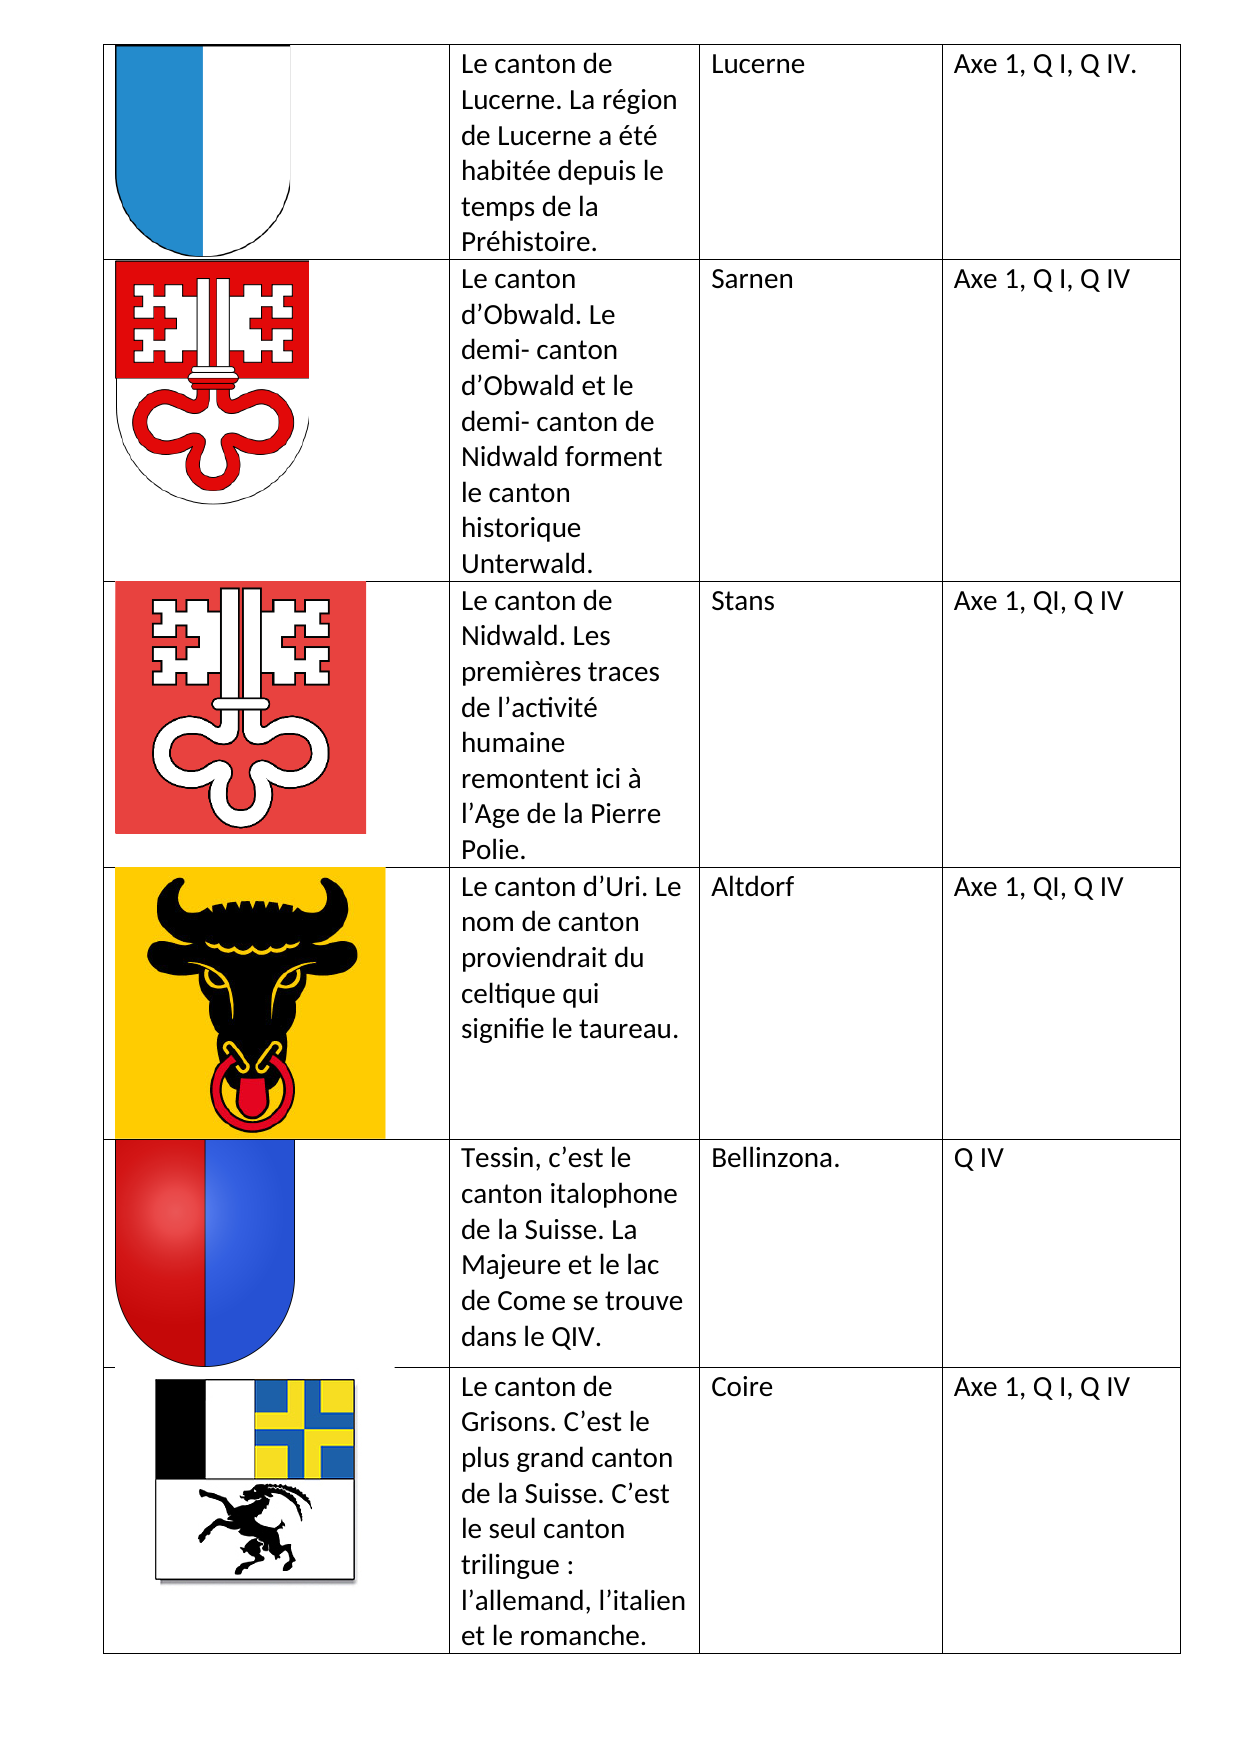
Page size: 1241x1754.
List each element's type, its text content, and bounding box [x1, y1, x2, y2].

table_cell Le canton de Grisons. C’est le plus grand canton de la Suisse. C’est le seul canton trilingue : l’allemand, l’italien et le romanche. [450, 1368, 699, 1653]
table_cell Le canton de Lucerne. La région de Lucerne a été habitée depuis le temps de la Préhistoire. [450, 45, 699, 259]
table_cell Axe 1, Q I, Q IV [943, 260, 1180, 581]
table_cell Stans [700, 582, 942, 867]
table_cell Tessin, c’est le canton italophone de la Suisse. La Majeure et le lac de Come se trouve dans le QIV. [450, 1140, 699, 1367]
table_cell [104, 1140, 115, 1367]
table_cell Axe 1, Q I, Q IV [943, 1368, 1180, 1653]
table_cell Le canton d’Obwald. Le demi- canton d’Obwald et le demi- canton de Nidwald forment le canton historique Unterwald. [450, 260, 699, 581]
table_cell Le canton de Nidwald. Les premières traces de l’activité humaine remontent ici à l’Age de la Pierre Polie. [450, 582, 699, 867]
table_cell [104, 260, 449, 581]
table_cell [104, 582, 449, 867]
picture [115, 45, 291, 257]
table_cell [104, 45, 449, 259]
table_cell Lucerne [700, 45, 942, 259]
table_cell Bellinzona. [700, 1140, 942, 1367]
table_cell Axe 1, QI, Q IV [943, 868, 1180, 1138]
table_cell Q IV [943, 1140, 1180, 1367]
table_cell Sarnen [700, 260, 942, 581]
table_cell Coire [700, 1368, 942, 1653]
table_cell [386, 868, 449, 1138]
picture [115, 867, 395, 1592]
table_cell Altdorf [700, 868, 942, 1138]
table_cell Axe 1, Q I, Q IV. [943, 45, 1180, 259]
picture [115, 260, 309, 505]
table_cell Axe 1, QI, Q IV [943, 582, 1180, 867]
table_cell [295, 1140, 449, 1367]
table_cell [104, 868, 115, 1138]
table_cell Le canton d’Uri. Le nom de canton proviendrait du celtique qui signifie le taureau. [450, 868, 699, 1138]
picture [115, 581, 367, 834]
table_cell [104, 1368, 449, 1653]
